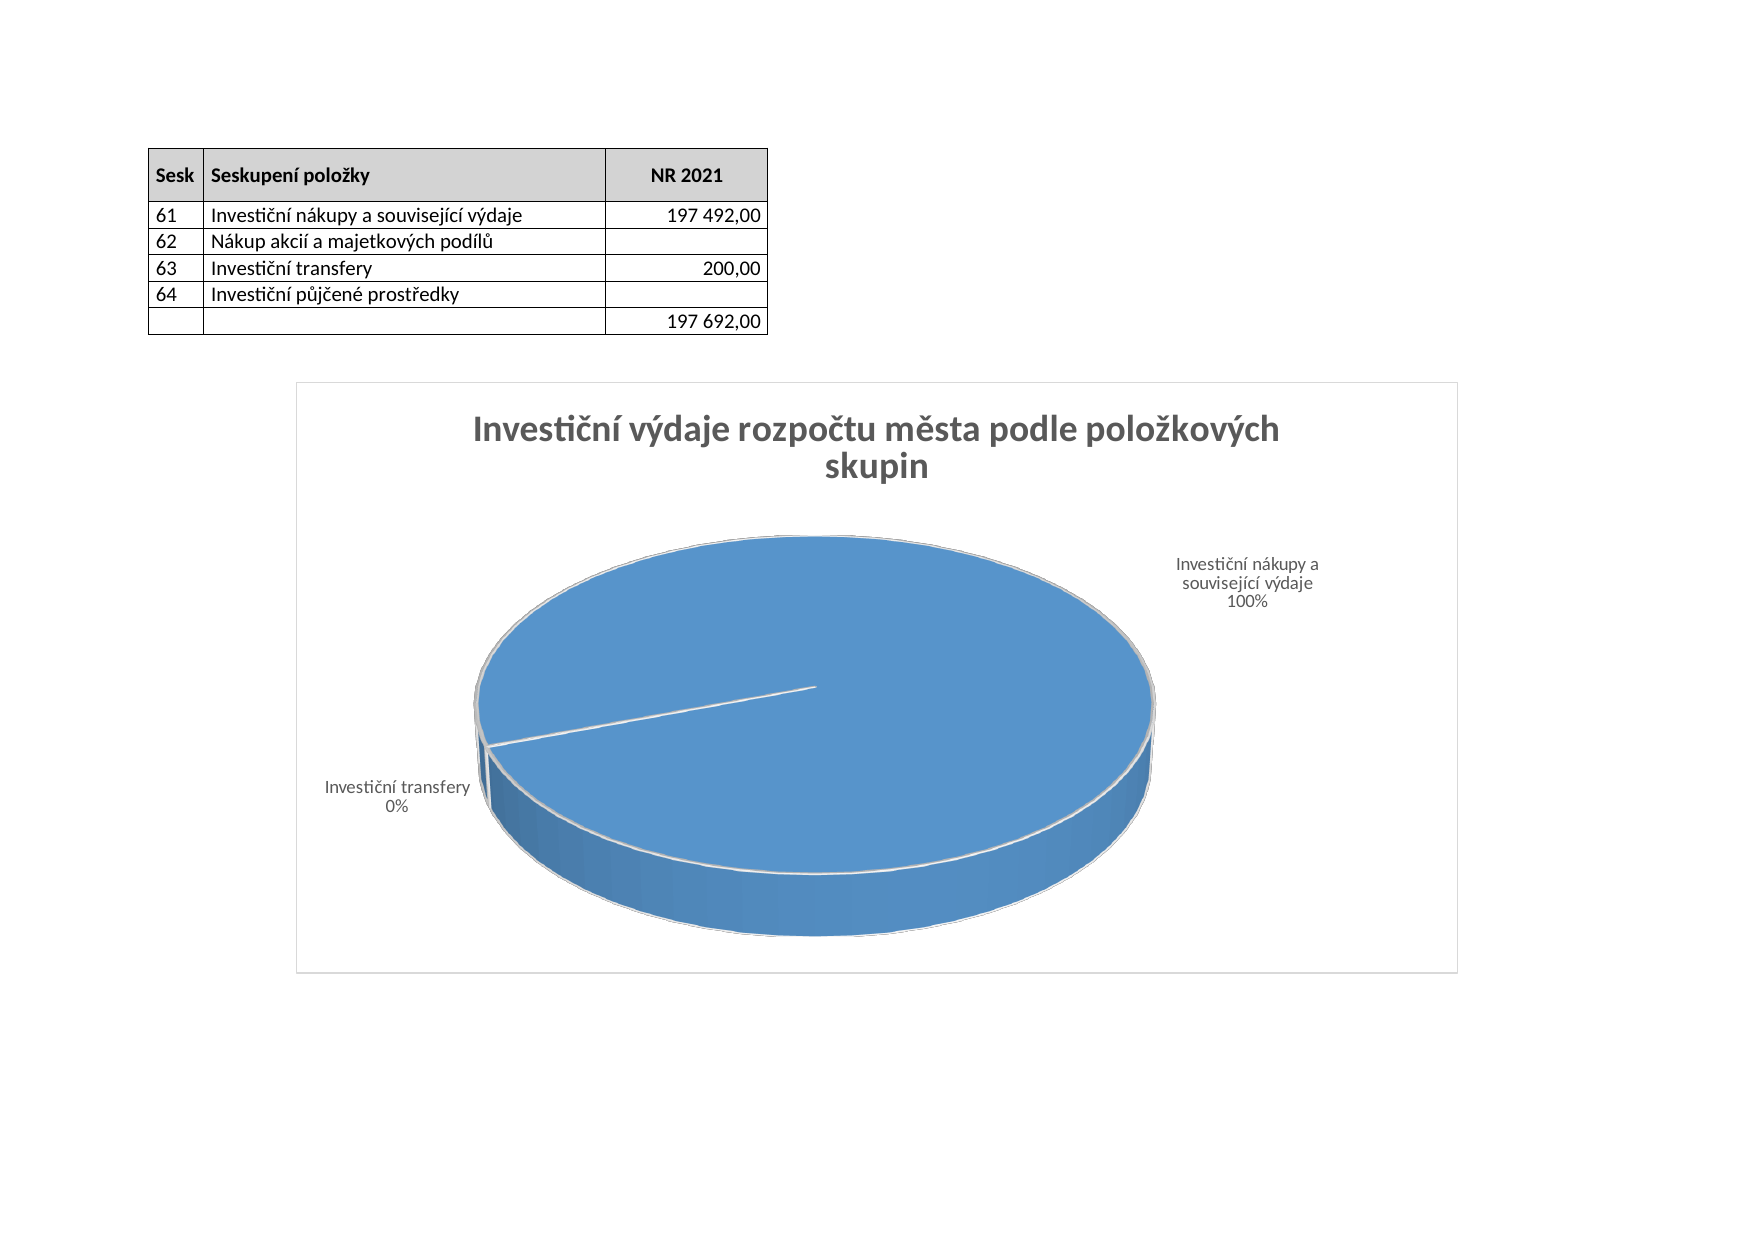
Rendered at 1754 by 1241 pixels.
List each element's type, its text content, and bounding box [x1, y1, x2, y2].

table_header NR 2021 [606, 149, 767, 201]
table_cell [606, 282, 767, 307]
table_cell Nákup akcií a majetkových podílů [204, 229, 605, 254]
table_cell 62 [149, 229, 203, 254]
table_cell [149, 308, 203, 334]
table_cell Investiční nákupy a související výdaje [204, 202, 605, 227]
table_cell 61 [149, 202, 203, 227]
table_cell [204, 308, 605, 334]
table_header Seskupení položky [204, 149, 605, 201]
table_cell 197 492,00 [606, 202, 767, 227]
table_cell 200,00 [606, 255, 767, 281]
table_cell 64 [149, 282, 203, 307]
table_cell 63 [149, 255, 203, 281]
table_header Sesk [149, 149, 203, 201]
table_cell Investiční transfery [204, 255, 605, 281]
table_cell 197 692,00 [606, 308, 767, 334]
table_cell [606, 229, 767, 254]
table_cell Investiční půjčené prostředky [204, 282, 605, 307]
